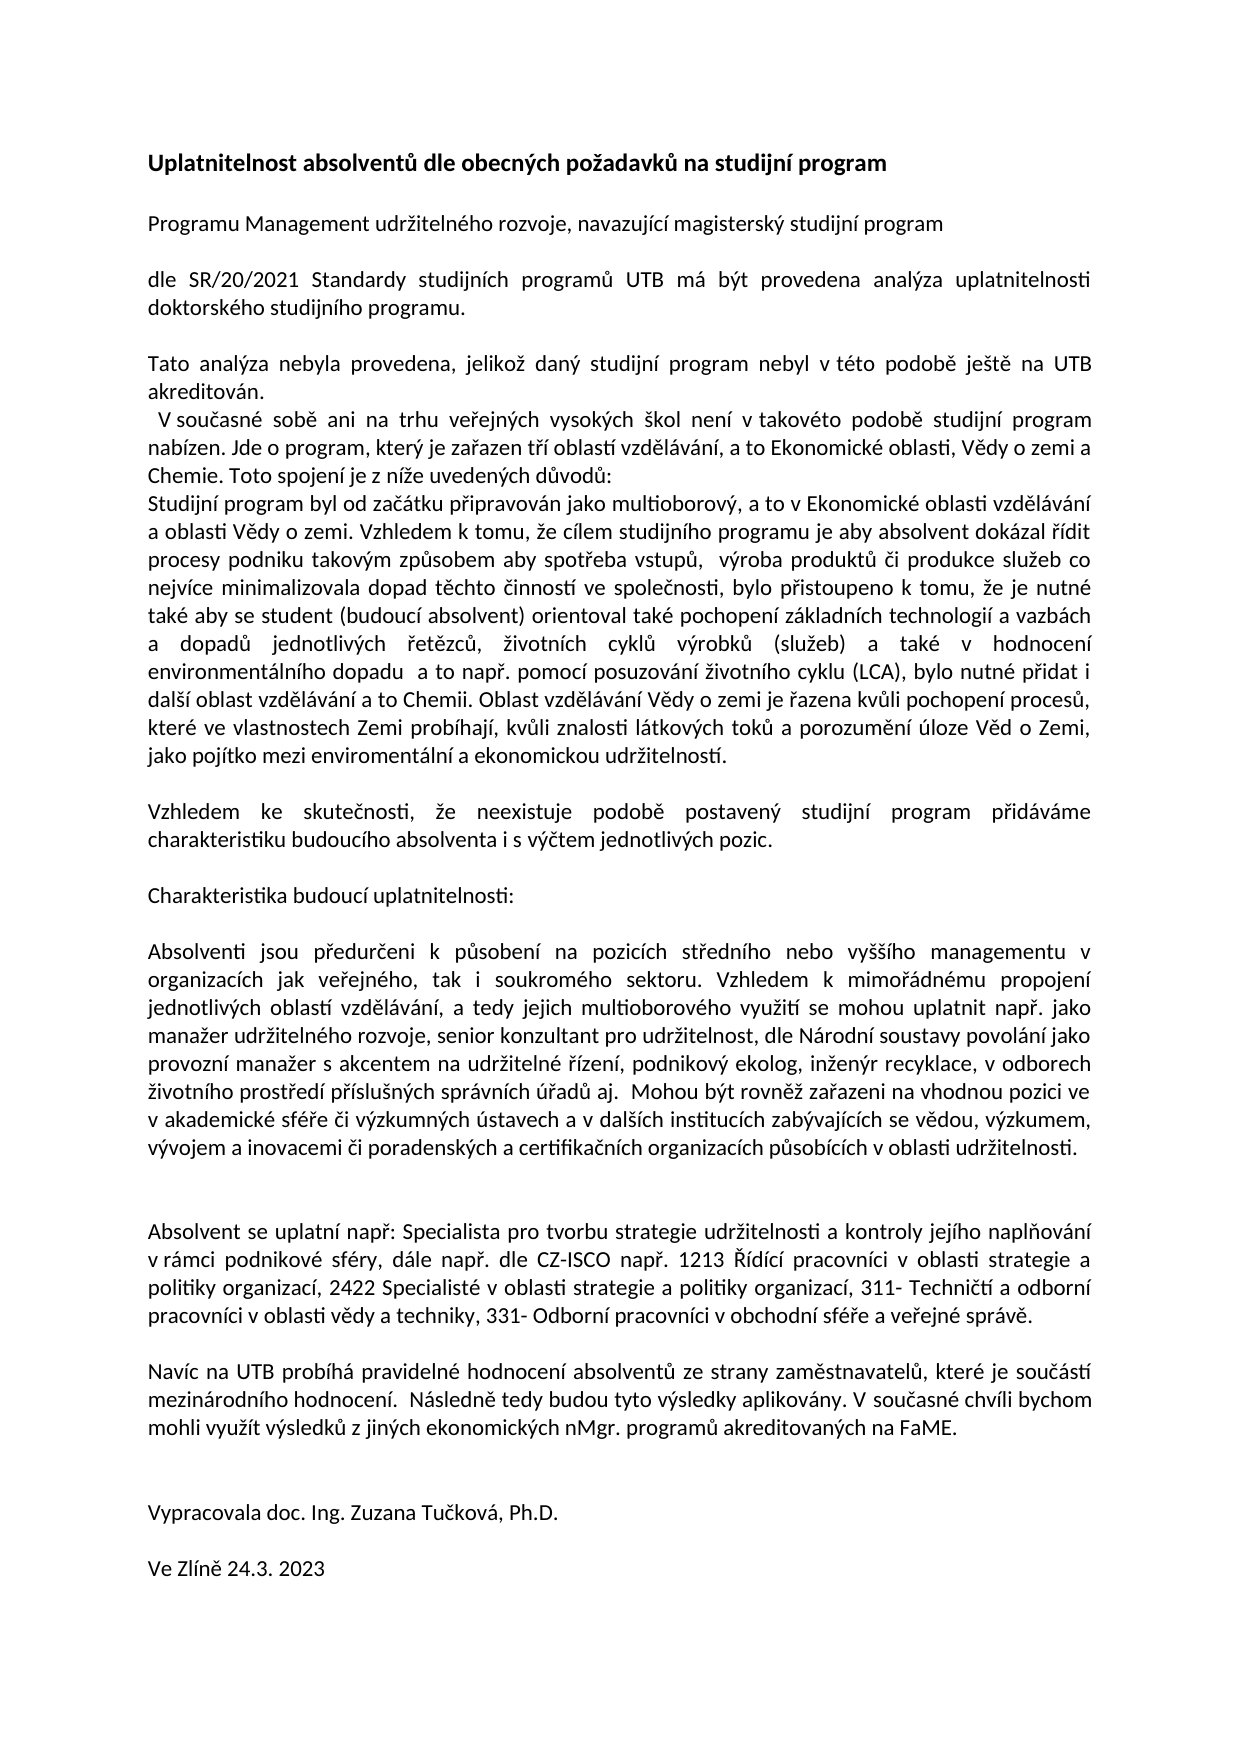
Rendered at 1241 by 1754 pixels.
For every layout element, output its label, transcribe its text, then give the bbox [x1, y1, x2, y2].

text Studijní program byl od začátku připravován jako multioborový, a to v Ekonomické oblasti vzdělávání a oblasti Vědy o zemi. Vzhledem k tomu, že cílem studijního programu je aby absolvent dokázal řídit procesy podniku takovým způsobem aby spotřeba vstupů, výroba produktů či produkce služeb co nejvíce minimalizovala dopad těchto činností ve společnosti, bylo přistoupeno k tomu, že je nutné také aby se student (budoucí absolvent) orientoval také pochopení základních technologií a vazbách a dopadů jednotlivých řetězců, životních cyklů výrobků (služeb) a také v hodnocení environmentálního dopadu a to např. pomocí posuzování životního cyklu (LCA), bylo nutné přidat i další oblast vzdělávání a to Chemii. Oblast vzdělávání Vědy o zemi je řazena kvůli pochopení procesů, které ve vlastnostech Zemi probíhají, kvůli znalosti látkových toků a porozumění úloze Věd o Zemi, jako pojítko mezi enviromentální a ekonomickou udržitelností. [148, 489, 1093, 769]
text Absolvent se uplatní např: Specialista pro tvorbu strategie udržitelnosti a kontroly jejího naplňování v rámci podnikové sféry, dále např. dle CZ-ISCO např. 1213 Řídící pracovníci v oblasti strategie a politiky organizací, 2422 Specialisté v oblasti strategie a politiky organizací, 311- Techničtí a odborní pracovníci v oblasti vědy a techniky, 331- Odborní pracovníci v obchodní sféře a veřejné správě. [148, 1217, 1093, 1329]
text Charakteristika budoucí uplatnitelnosti: [148, 881, 1093, 909]
text Tato analýza nebyla provedena, jelikož daný studijní program nebyl v této podobě ještě na UTB akreditován. [148, 349, 1093, 405]
text Vypracovala doc. Ing. Zuzana Tučková, Ph.D. [148, 1498, 1093, 1526]
text Navíc na UTB probíhá pravidelné hodnocení absolventů ze strany zaměstnavatelů, které je součástí mezinárodního hodnocení. Následně tedy budou tyto výsledky aplikovány. V současné chvíli bychom mohli využít výsledků z jiných ekonomických nMgr. programů akreditovaných na FaME. [148, 1357, 1093, 1442]
text Programu Management udržitelného rozvoje, navazující magisterský studijní program [148, 209, 1093, 237]
text Uplatnitelnost absolventů dle obecných požadavků na studijní program [148, 148, 1093, 178]
text V současné sobě ani na trhu veřejných vysokých škol není v takovéto podobě studijní program nabízen. Jde o program, který je zařazen tří oblastí vzdělávání, a to Ekonomické oblasti, Vědy o zemi a Chemie. Toto spojení je z níže uvedených důvodů: [148, 405, 1093, 489]
text Ve Zlíně 24.3. 2023 [148, 1554, 1093, 1582]
text Absolventi jsou předurčeni k působení na pozicích středního nebo vyššího managementu v organizacích jak veřejného, tak i soukromého sektoru. Vzhledem k mimořádnému propojení jednotlivých oblastí vzdělávání, a tedy jejich multioborového využití se mohou uplatnit např. jako manažer udržitelného rozvoje, senior konzultant pro udržitelnost, dle Národní soustavy povolání jako provozní manažer s akcentem na udržitelné řízení, podnikový ekolog, inženýr recyklace, v odborech životního prostředí příslušných správních úřadů aj. Mohou být rovněž zařazeni na vhodnou pozici ve v akademické sféře či výzkumných ústavech a v dalších institucích zabývajících se vědou, výzkumem, vývojem a inovacemi či poradenských a certifikačních organizacích působících v oblasti udržitelnosti. [148, 937, 1093, 1161]
text dle SR/20/2021 Standardy studijních programů UTB má být provedena analýza uplatnitelnosti doktorského studijního programu. [148, 265, 1093, 321]
text Vzhledem ke skutečnosti, že neexistuje podobě postavený studijní program přidáváme charakteristiku budoucího absolventa i s výčtem jednotlivých pozic. [148, 797, 1093, 853]
